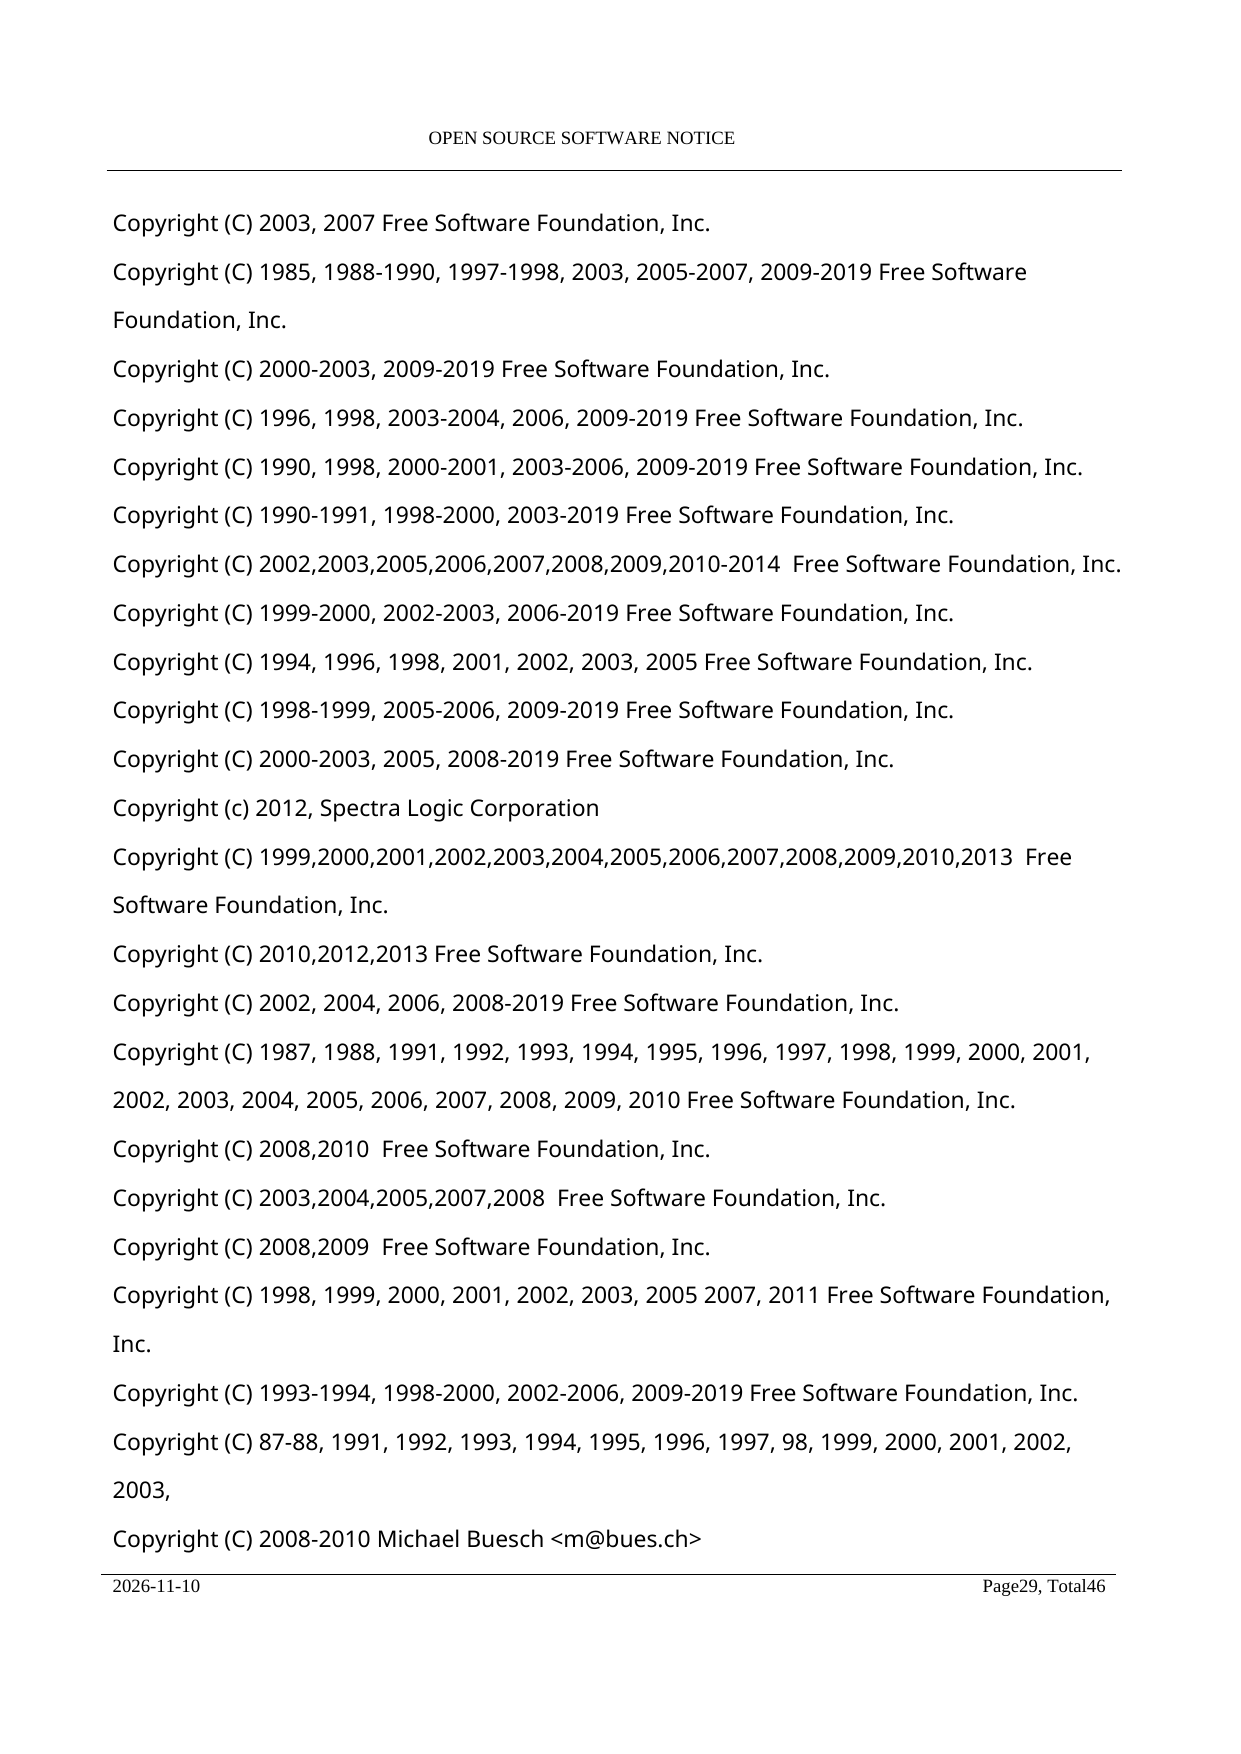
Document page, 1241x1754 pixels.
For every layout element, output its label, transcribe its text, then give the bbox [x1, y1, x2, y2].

text Copyright (C) 2008-2010 Michael Buesch <m@bues.ch> [112, 1522, 1128, 1554]
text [112, 206, 1128, 1506]
